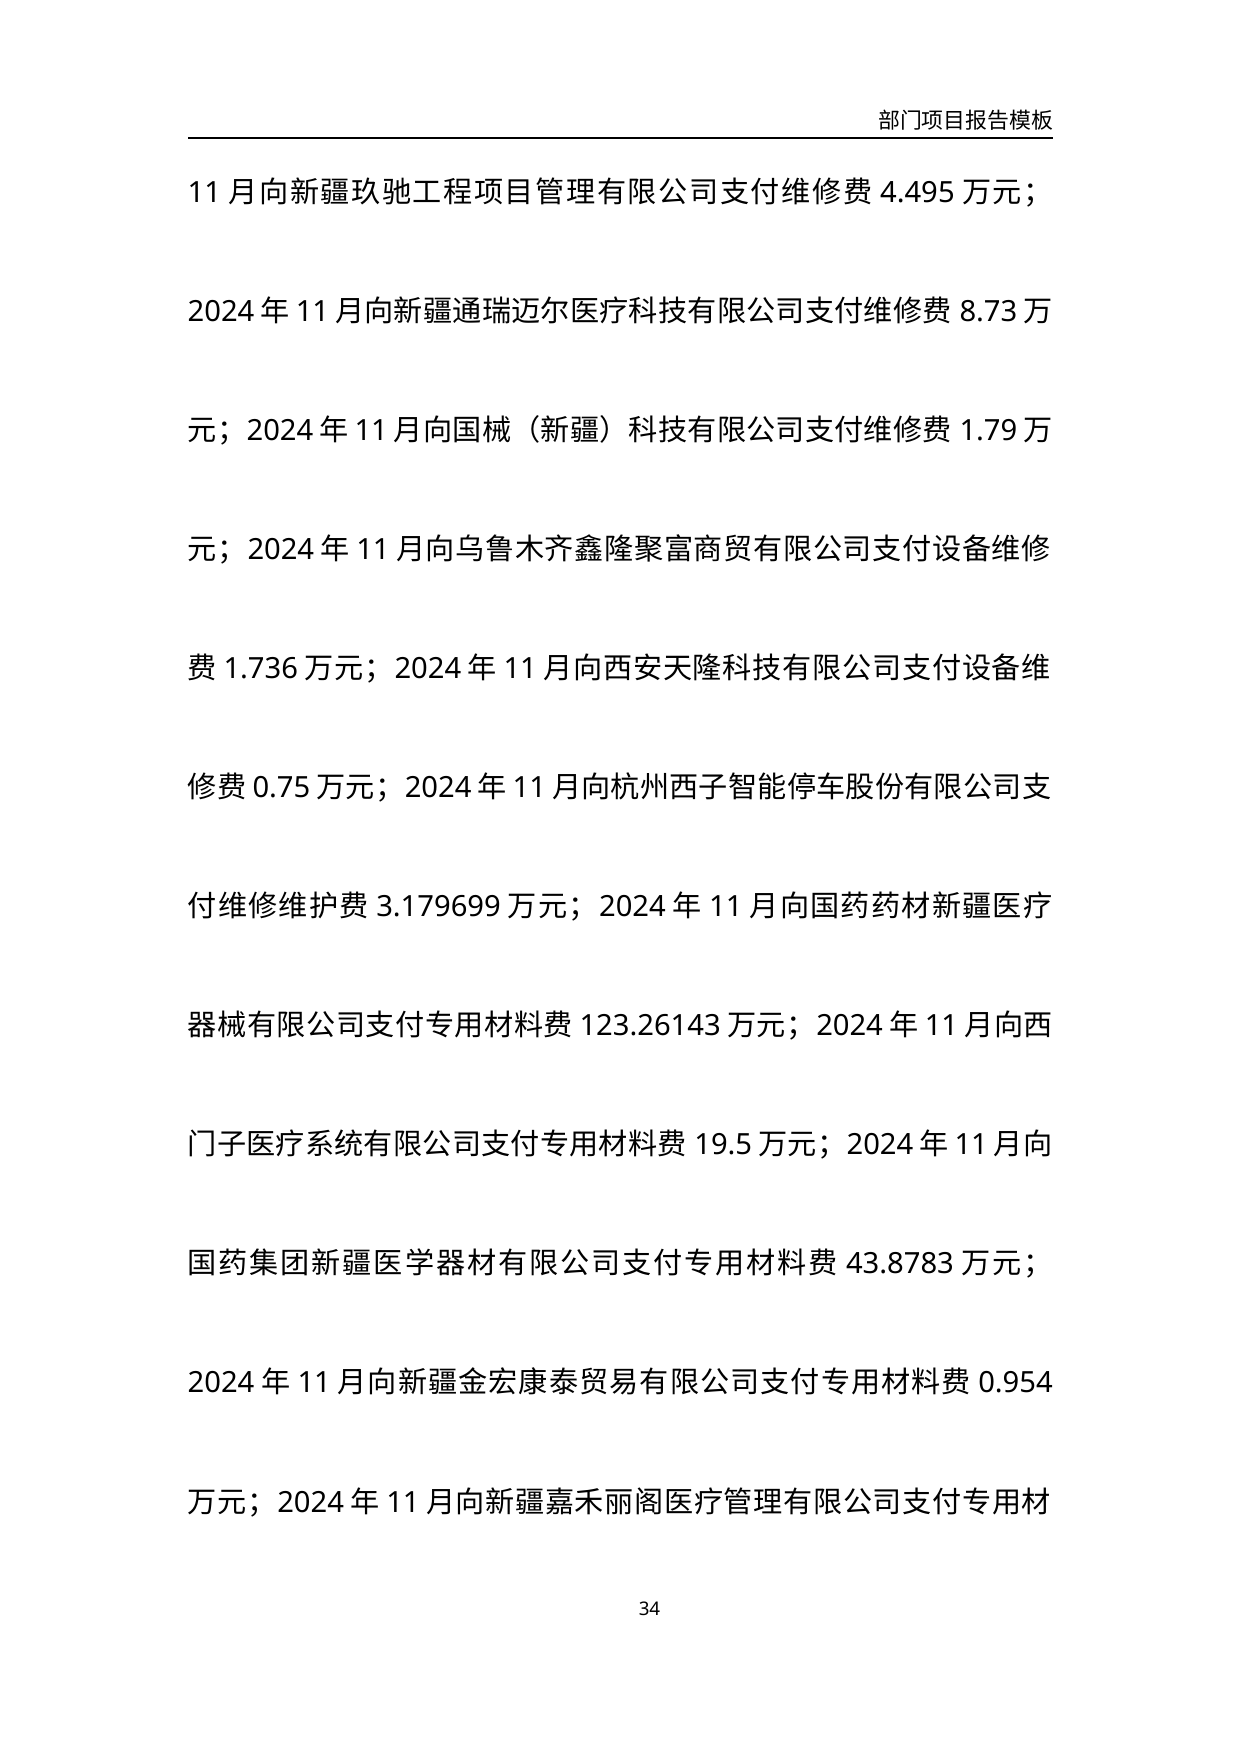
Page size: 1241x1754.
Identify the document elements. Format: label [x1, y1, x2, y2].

text [187, 150, 1053, 1539]
